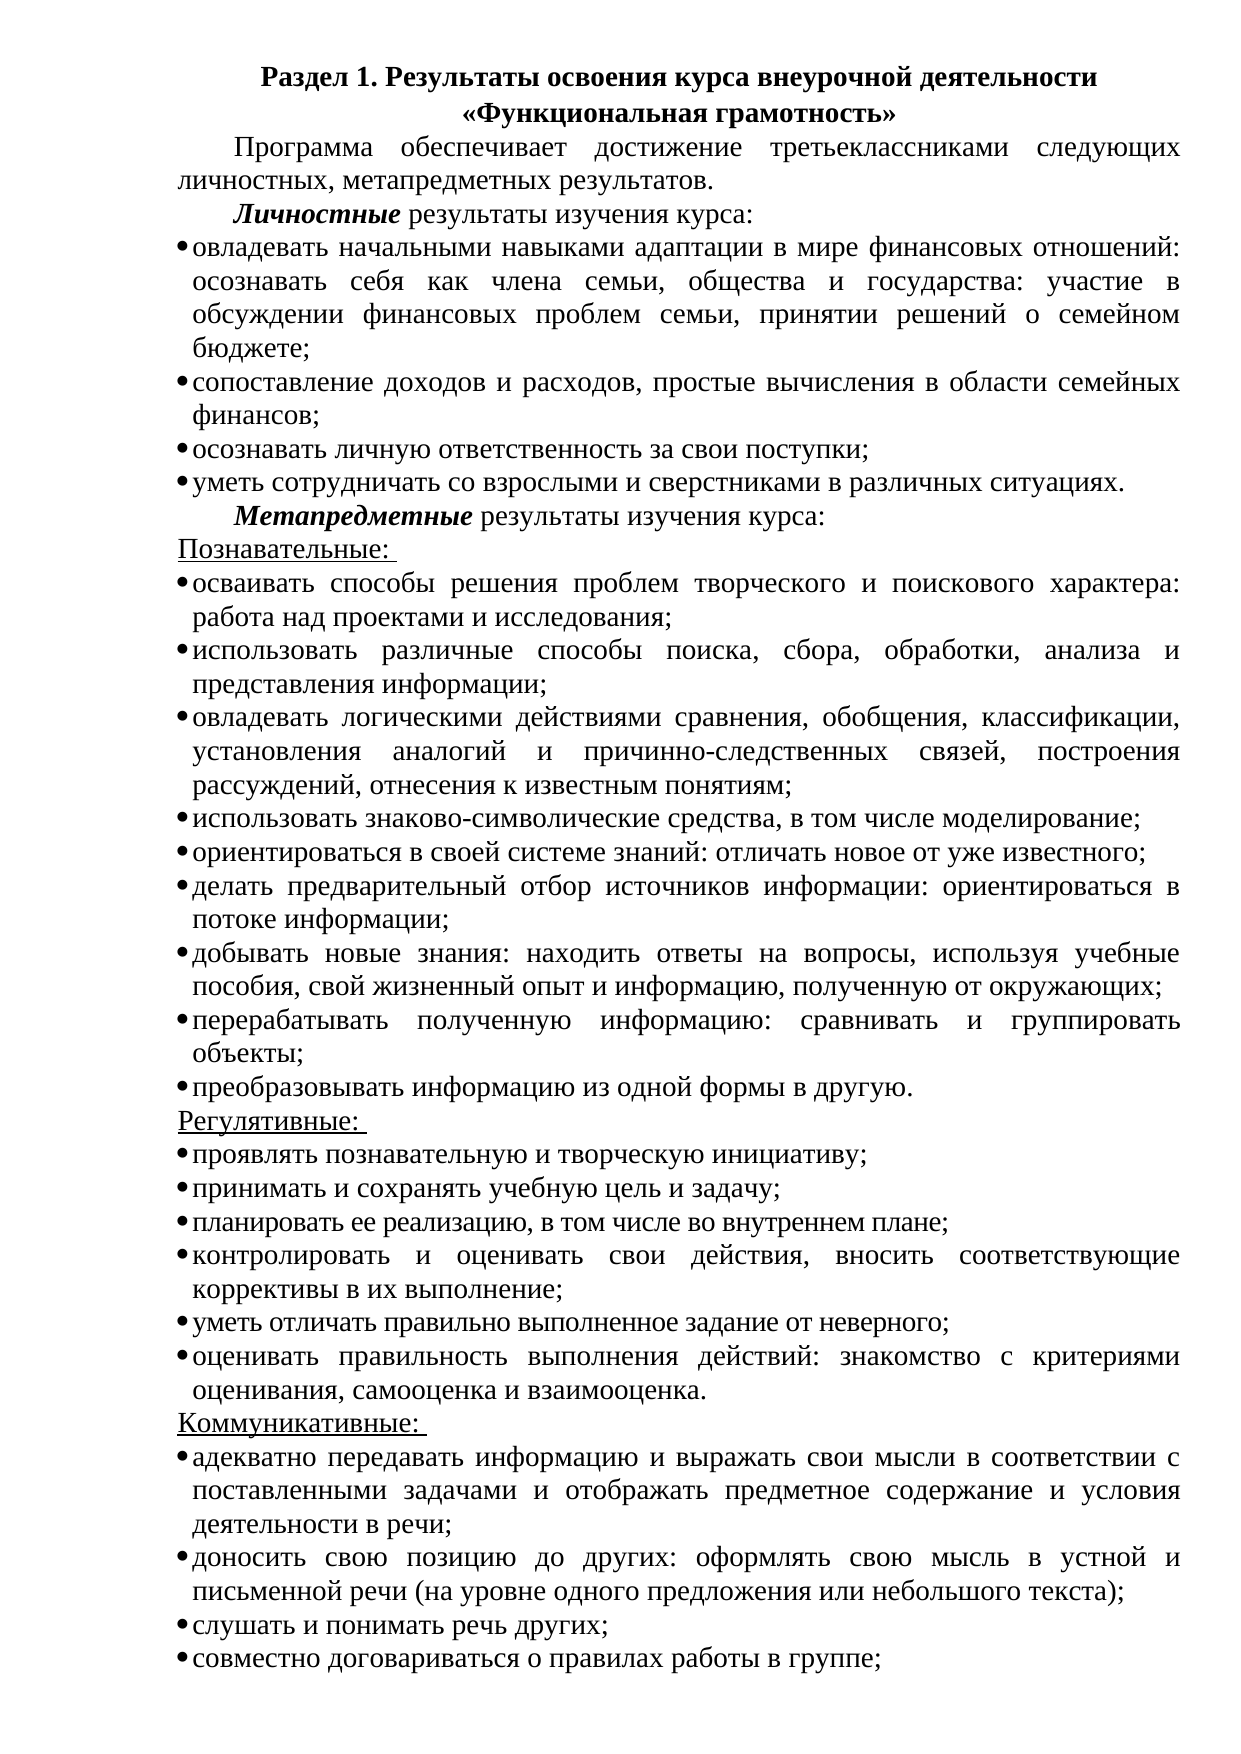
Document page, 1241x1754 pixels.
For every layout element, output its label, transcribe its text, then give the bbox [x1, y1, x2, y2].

list ориентироваться в своей системе знаний: отличать новое от уже известного; [177, 834, 1181, 868]
list оценивать правильность выполнения действий: знакомство с критериями оценивания, самооценка и взаимооценка. [177, 1338, 1181, 1405]
text Метапредметные результаты изучения курса: [177, 498, 1181, 532]
text Познавательные: [177, 532, 1181, 565]
text Раздел 1. Результаты освоения курса внеурочной деятельности [177, 59, 1181, 93]
list сопоставление доходов и расходов, простые вычисления в области семейных финансов; [177, 364, 1181, 431]
list слушать и понимать речь других; [177, 1607, 1181, 1640]
list преобразовывать информацию из одной формы в другую. [177, 1069, 1181, 1103]
list добывать новые знания: находить ответы на вопросы, используя учебные пособия, свой жизненный опыт и информацию, полученную от окружающих; [177, 935, 1181, 1002]
list принимать и сохранять учебную цель и задачу; [177, 1170, 1181, 1204]
list перерабатывать полученную информацию: сравнивать и группировать объекты; [177, 1002, 1181, 1069]
text «Функциональная грамотность» [177, 95, 1181, 129]
list адекватно передавать информацию и выражать свои мысли в соответствии с поставленными задачами и отображать предметное содержание и условия деятельности в речи; [177, 1439, 1181, 1539]
list использовать различные способы поиска, сбора, обработки, анализа и представления информации; [177, 632, 1181, 699]
text Личностные результаты изучения курса: [177, 196, 1181, 229]
text Программа обеспечивает достижение третьеклассниками следующих личностных, метапредметных результатов. [177, 129, 1181, 196]
list уметь сотрудничать со взрослыми и сверстниками в различных ситуациях. [177, 464, 1181, 498]
list делать предварительный отбор источников информации: ориентироваться в потоке информации; [177, 868, 1181, 935]
list проявлять познавательную и творческую инициативу; [177, 1136, 1181, 1170]
list овладевать начальными навыками адаптации в мире финансовых отношений: осознавать себя как члена семьи, общества и государства: участие в обсуждении финансовых проблем семьи, принятии решений о семейном бюджете; [177, 229, 1181, 364]
list осознавать личную ответственность за свои поступки; [177, 431, 1181, 464]
list уметь отличать правильно выполненное задание от неверного; [177, 1304, 1181, 1338]
list овладевать логическими действиями сравнения, обобщения, классификации, установления аналогий и причинно-следственных связей, построения рассуждений, отнесения к известным понятиям; [177, 699, 1181, 800]
text Регулятивные: [177, 1103, 1181, 1136]
list осваивать способы решения проблем творческого и поискового характера: работа над проектами и исследования; [177, 565, 1181, 632]
list планировать ее реализацию, в том числе во внутреннем плане; [177, 1204, 1181, 1237]
list использовать знаково-символические средства, в том числе моделирование; [177, 800, 1181, 834]
list доносить свою позицию до других: оформлять свою мысль в устной и письменной речи (на уровне одного предложения или небольшого текста); [177, 1539, 1181, 1607]
list контролировать и оценивать свои действия, вносить соответствующие коррективы в их выполнение; [177, 1237, 1181, 1304]
text Коммуникативные: [177, 1405, 1181, 1439]
list совместно договариваться о правилах работы в группе; [177, 1640, 1181, 1674]
